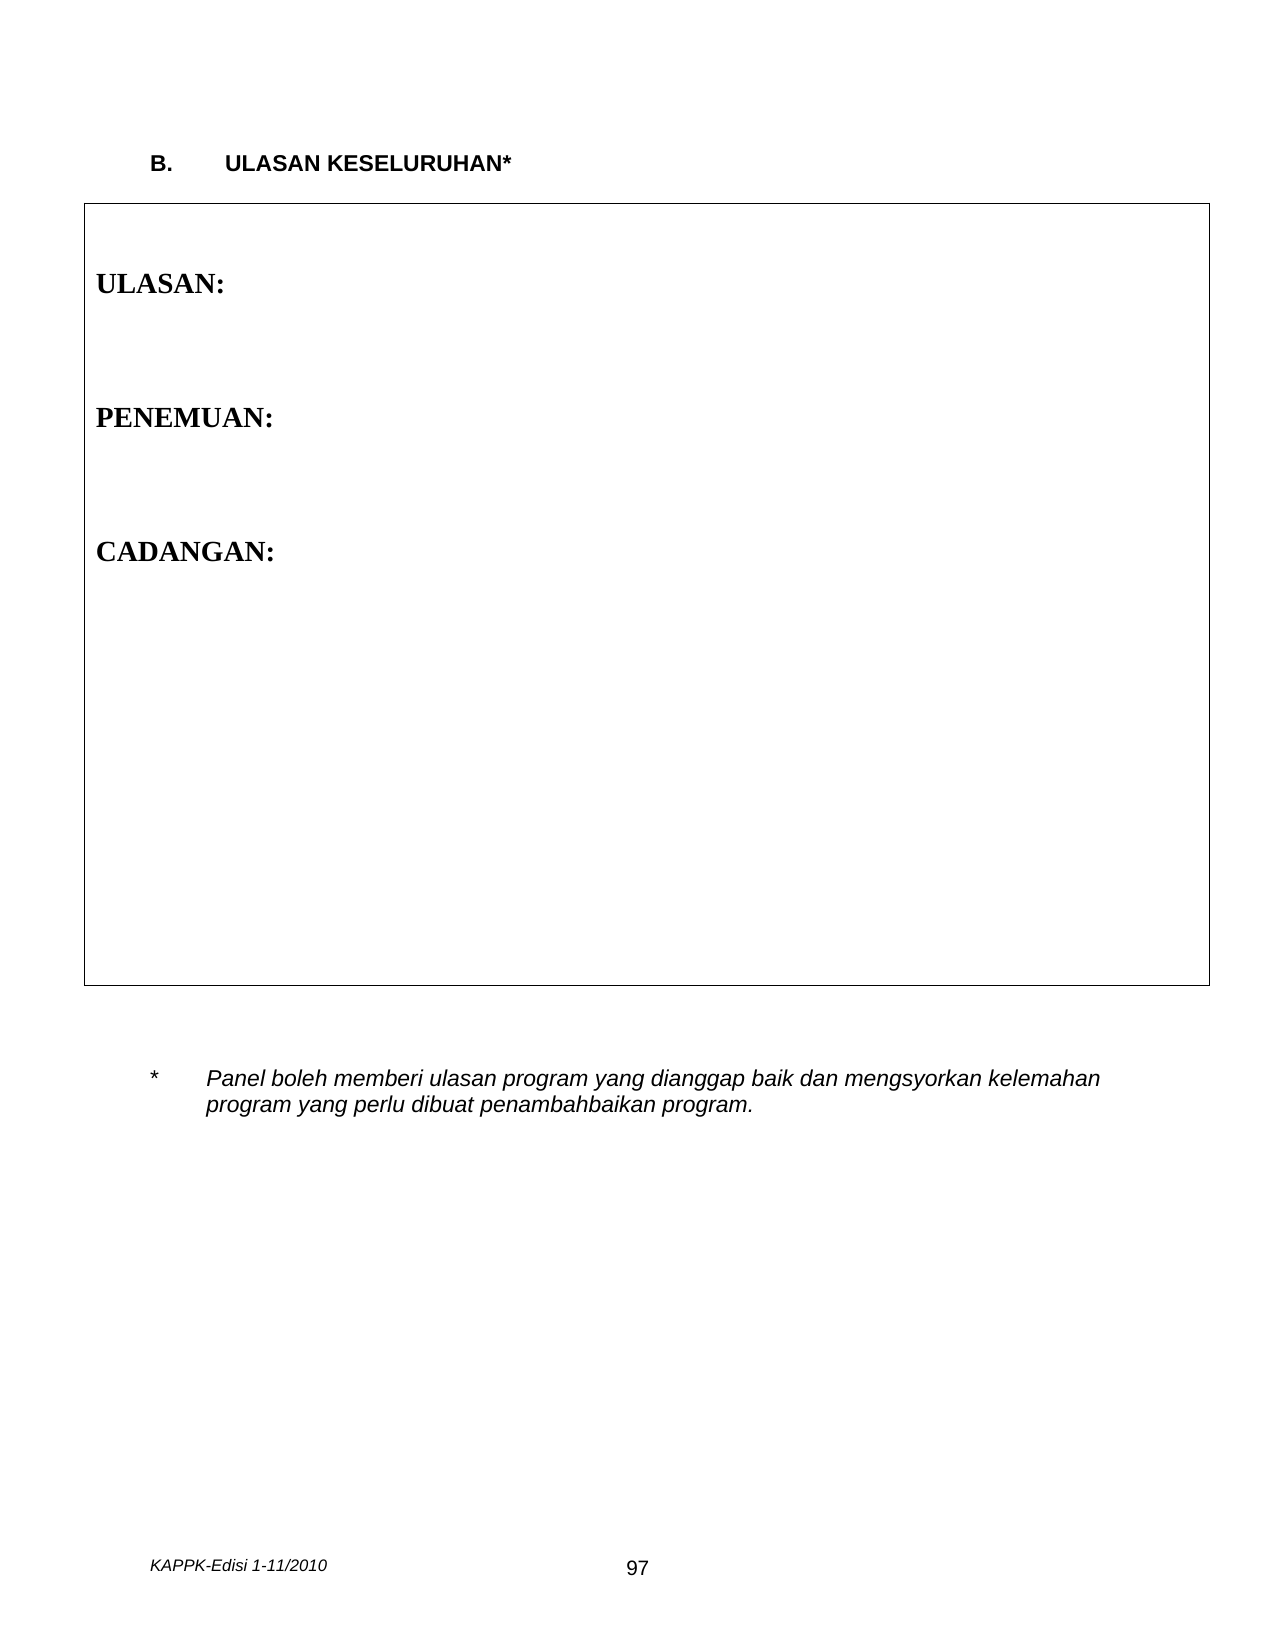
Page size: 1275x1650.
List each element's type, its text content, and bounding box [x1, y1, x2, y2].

text B. ULASAN KESELURUHAN* [150, 150, 1125, 176]
table_header ULASAN: PENEMUAN: CADANGAN: [85, 204, 1209, 985]
text * Panel boleh memberi ulasan program yang dianggap baik dan mengsyorkan kelemahan program yang perlu dibuat penambahbaikan program. [150, 1065, 1125, 1118]
